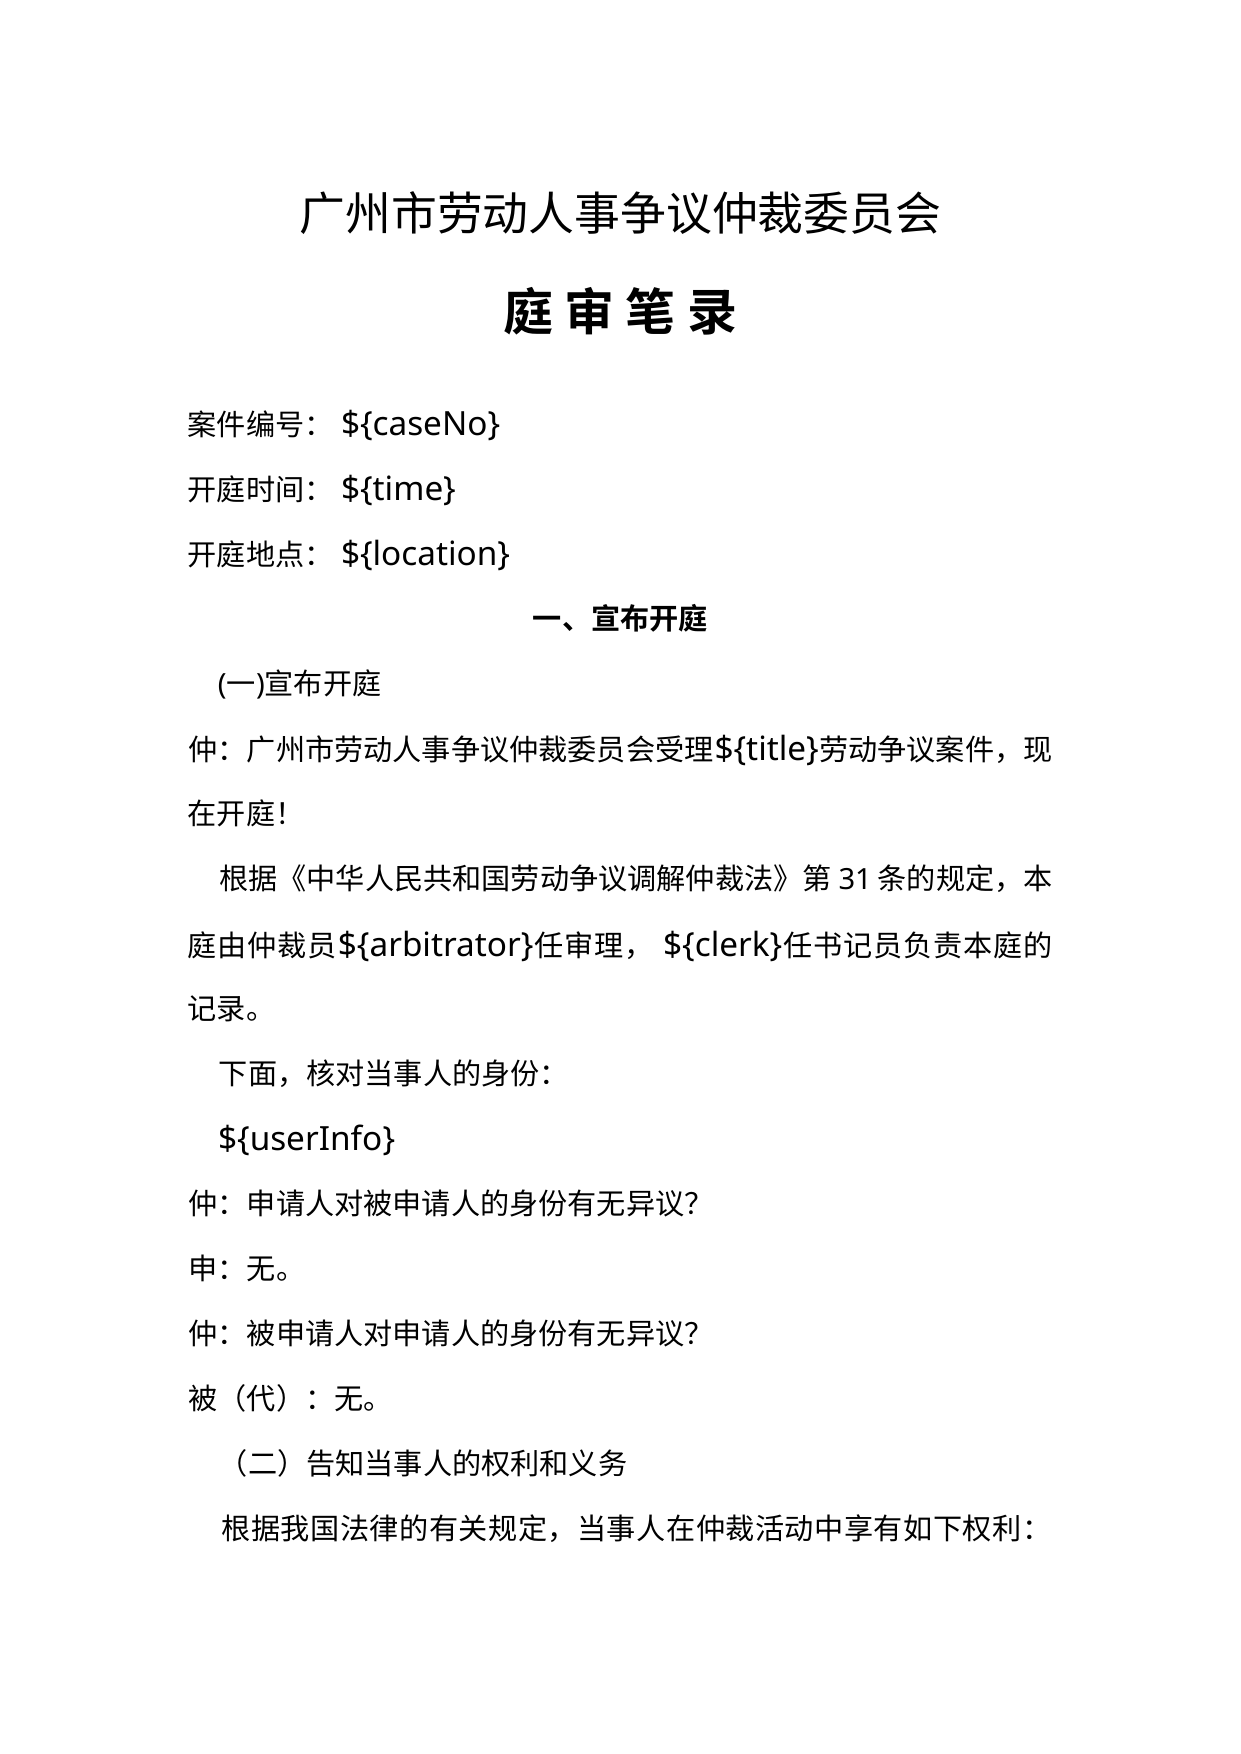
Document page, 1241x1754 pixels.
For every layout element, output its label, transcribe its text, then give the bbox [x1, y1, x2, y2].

text (一)宣布开庭 [187, 649, 1053, 714]
text 申：无。 [187, 1234, 1053, 1299]
text 被（代）：无。 [187, 1364, 1053, 1429]
text 仲：广州市劳动人事争议仲裁委员会受理${title}劳动争议案件，现在开庭！ [187, 714, 1053, 844]
text 一、宣布开庭 [187, 584, 1053, 649]
text 广州市劳动人事争议仲裁委员会 [187, 162, 1053, 259]
text 仲：申请人对被申请人的身份有无异议？ [187, 1169, 1053, 1234]
text ${userInfo} [187, 1104, 1053, 1169]
text 开庭时间： ${time} [187, 454, 991, 519]
text （二）告知当事人的权利和义务 [187, 1429, 1053, 1494]
text 仲：被申请人对申请人的身份有无异议？ [187, 1299, 1053, 1364]
text 根据《中华人民共和国劳动争议调解仲裁法》第31条的规定，本庭由仲裁员${arbitrator}任审理， ${clerk}任书记员负责本庭的记录。 [187, 844, 1053, 1039]
text 庭 审 笔 录 [187, 259, 1053, 357]
text 案件编号： ${caseNo} [187, 389, 936, 454]
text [187, 1494, 1053, 1559]
text 下面，核对当事人的身份： [187, 1039, 1053, 1104]
text 开庭地点： ${location} [187, 519, 1059, 584]
